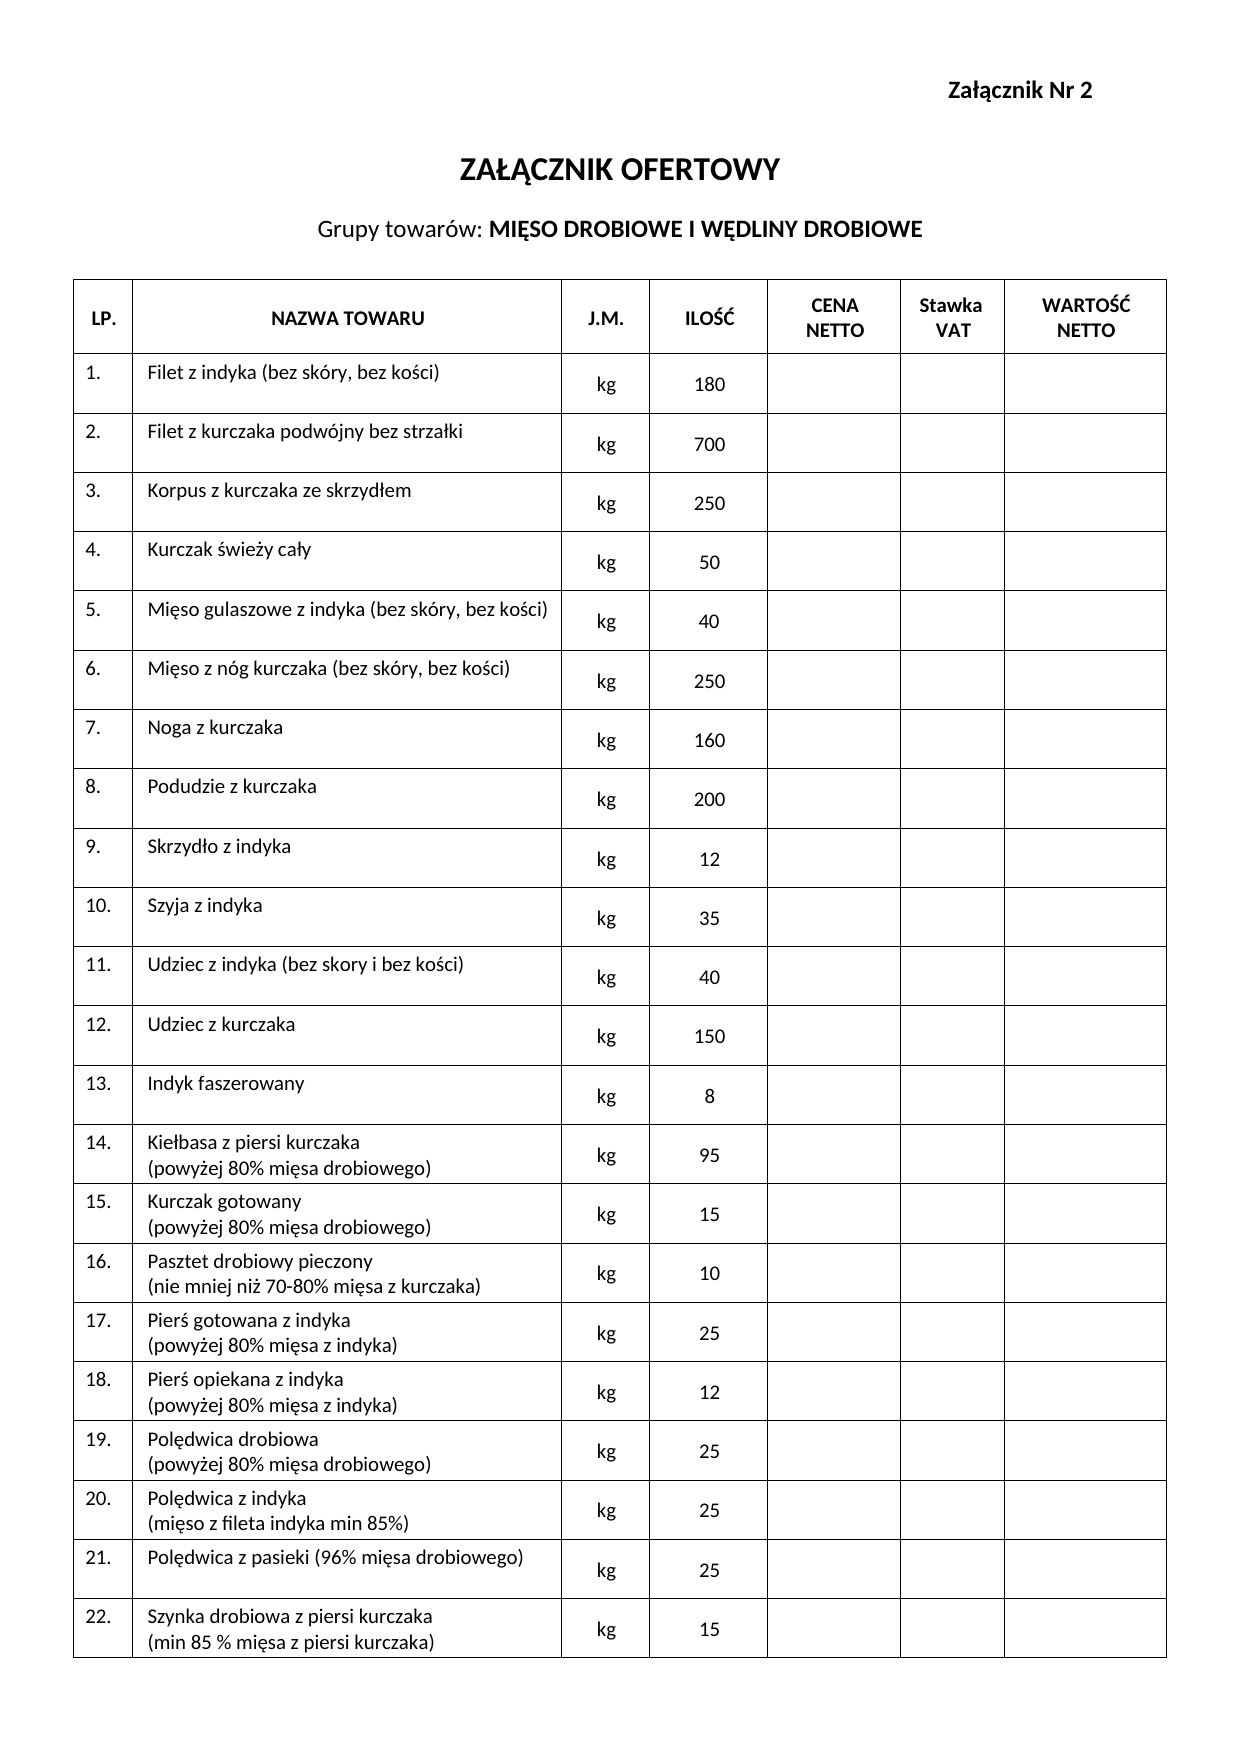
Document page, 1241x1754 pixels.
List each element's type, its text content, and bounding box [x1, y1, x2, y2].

table_cell [1005, 829, 1166, 887]
table_cell [74, 414, 132, 472]
table_cell Kurczak gotowany (powyżej 80% mięsa drobiowego) [133, 1184, 561, 1242]
table_header NAZWA TOWARU [133, 280, 561, 353]
table_cell [74, 769, 132, 827]
table_cell [74, 947, 132, 1005]
table_cell [768, 947, 900, 1005]
table_header LP. [74, 280, 132, 353]
table_cell [901, 1125, 1004, 1183]
table_cell [1005, 651, 1166, 709]
table_cell [1005, 1481, 1166, 1539]
table_cell [74, 1362, 132, 1420]
table_cell [74, 888, 132, 946]
table_cell Kiełbasa z piersi kurczaka (powyżej 80% mięsa drobiowego) [133, 1125, 561, 1183]
table_cell kg [562, 947, 649, 1005]
table_cell 25 [650, 1481, 767, 1539]
table_cell [74, 354, 132, 413]
table_cell Udziec z indyka (bez skory i bez kości) [133, 947, 561, 1005]
table_cell [901, 710, 1004, 768]
table_cell kg [562, 769, 649, 827]
table_cell [901, 769, 1004, 827]
table_cell kg [562, 710, 649, 768]
table_cell [768, 888, 900, 946]
table_cell 12 [650, 829, 767, 887]
text ZAŁĄCZNIK OFERTOWY [148, 148, 1092, 188]
table_cell kg [562, 1303, 649, 1361]
table_cell [901, 473, 1004, 531]
table_cell [74, 1599, 132, 1657]
table_cell [74, 651, 132, 709]
table_cell [768, 1006, 900, 1064]
table_cell 15 [650, 1599, 767, 1657]
table_cell kg [562, 473, 649, 531]
table_cell [901, 1303, 1004, 1361]
table_cell Szyja z indyka [133, 888, 561, 946]
table_cell [768, 1481, 900, 1539]
text Grupy towarów: MIĘSO DROBIOWE I WĘDLINY DROBIOWE [148, 213, 1092, 244]
table_cell [768, 1421, 900, 1479]
table_cell [74, 1303, 132, 1361]
table_header Stawka VAT [901, 280, 1004, 353]
table_cell [901, 651, 1004, 709]
table_cell [901, 1599, 1004, 1657]
table_cell [1005, 473, 1166, 531]
table_cell kg [562, 1244, 649, 1302]
table_cell [768, 473, 900, 531]
table_cell Szynka drobiowa z piersi kurczaka (min 85 % mięsa z piersi kurczaka) [133, 1599, 561, 1657]
table_cell [768, 769, 900, 827]
table_cell Polędwica z pasieki (96% mięsa drobiowego) [133, 1540, 561, 1598]
table_cell kg [562, 829, 649, 887]
table_cell kg [562, 591, 649, 650]
table_cell [901, 532, 1004, 590]
table_cell [1005, 354, 1166, 413]
table_cell 700 [650, 414, 767, 472]
table_cell 25 [650, 1303, 767, 1361]
table_cell [1005, 1006, 1166, 1064]
table_cell [1005, 1540, 1166, 1598]
table_cell [74, 710, 132, 768]
table_cell 40 [650, 591, 767, 650]
table_cell kg [562, 354, 649, 413]
table_cell Mięso gulaszowe z indyka (bez skóry, bez kości) [133, 591, 561, 650]
table_cell [74, 829, 132, 887]
table_header WARTOŚĆ NETTO [1005, 280, 1166, 353]
table_cell [768, 1540, 900, 1598]
table_cell 15 [650, 1184, 767, 1242]
table_cell 10 [650, 1244, 767, 1302]
table_cell [901, 1066, 1004, 1124]
table_cell [1005, 1066, 1166, 1124]
table_cell [1005, 1303, 1166, 1361]
table_cell 8 [650, 1066, 767, 1124]
table_cell [1005, 1184, 1166, 1242]
table_cell Polędwica z indyka (mięso z fileta indyka min 85%) [133, 1481, 561, 1539]
table_cell kg [562, 532, 649, 590]
table_cell Pierś gotowana z indyka (powyżej 80% mięsa z indyka) [133, 1303, 561, 1361]
table_cell kg [562, 888, 649, 946]
table_cell [768, 1599, 900, 1657]
table_cell [901, 1540, 1004, 1598]
table_cell [74, 1421, 132, 1479]
table_cell [1005, 1125, 1166, 1183]
table_cell [768, 1066, 900, 1124]
table_cell [74, 1244, 132, 1302]
table_cell [74, 1066, 132, 1124]
table_cell [768, 1244, 900, 1302]
table_cell 50 [650, 532, 767, 590]
table_cell [74, 1125, 132, 1183]
table_cell Indyk faszerowany [133, 1066, 561, 1124]
table_cell 160 [650, 710, 767, 768]
table_cell Podudzie z kurczaka [133, 769, 561, 827]
table_cell [1005, 591, 1166, 650]
table_cell [1005, 888, 1166, 946]
table_cell [768, 354, 900, 413]
table_cell kg [562, 1481, 649, 1539]
table_cell [768, 829, 900, 887]
table_cell Udziec z kurczaka [133, 1006, 561, 1064]
table_cell kg [562, 651, 649, 709]
table_cell [1005, 769, 1166, 827]
table_cell [768, 532, 900, 590]
table_cell Noga z kurczaka [133, 710, 561, 768]
table_cell 250 [650, 473, 767, 531]
table_cell kg [562, 1599, 649, 1657]
table_cell [1005, 532, 1166, 590]
table_cell [768, 591, 900, 650]
table_cell Skrzydło z indyka [133, 829, 561, 887]
table_cell [1005, 710, 1166, 768]
table_cell Kurczak świeży cały [133, 532, 561, 590]
table_cell [768, 1303, 900, 1361]
table_cell 180 [650, 354, 767, 413]
table_cell Polędwica drobiowa (powyżej 80% mięsa drobiowego) [133, 1421, 561, 1479]
table_cell 25 [650, 1421, 767, 1479]
table_cell [74, 532, 132, 590]
table_cell kg [562, 1362, 649, 1420]
table_cell 95 [650, 1125, 767, 1183]
table_cell 200 [650, 769, 767, 827]
table_cell Mięso z nóg kurczaka (bez skóry, bez kości) [133, 651, 561, 709]
table_cell [768, 651, 900, 709]
table_cell kg [562, 1006, 649, 1064]
table_cell [74, 1006, 132, 1064]
table_cell [901, 1184, 1004, 1242]
table_cell Filet z kurczaka podwójny bez strzałki [133, 414, 561, 472]
table_cell [74, 473, 132, 531]
table_cell [768, 1125, 900, 1183]
table_cell [901, 947, 1004, 1005]
table_header ILOŚĆ [650, 280, 767, 353]
table_cell [901, 1006, 1004, 1064]
table_cell 12 [650, 1362, 767, 1420]
table_cell Pasztet drobiowy pieczony (nie mniej niż 70-80% mięsa z kurczaka) [133, 1244, 561, 1302]
table_cell [1005, 414, 1166, 472]
table_cell [1005, 1421, 1166, 1479]
table_cell [901, 414, 1004, 472]
table_cell [768, 710, 900, 768]
table_cell kg [562, 1421, 649, 1479]
table_cell kg [562, 1540, 649, 1598]
table_header J.M. [562, 280, 649, 353]
table_cell 150 [650, 1006, 767, 1064]
table_cell [901, 1362, 1004, 1420]
table_cell kg [562, 414, 649, 472]
table_cell kg [562, 1066, 649, 1124]
table_cell [768, 1184, 900, 1242]
table_cell [901, 888, 1004, 946]
table_cell Korpus z kurczaka ze skrzydłem [133, 473, 561, 531]
table_cell Pierś opiekana z indyka (powyżej 80% mięsa z indyka) [133, 1362, 561, 1420]
table_cell kg [562, 1184, 649, 1242]
table_cell [768, 1362, 900, 1420]
table_cell 40 [650, 947, 767, 1005]
table_cell [74, 591, 132, 650]
table_cell [74, 1184, 132, 1242]
table_header CENA NETTO [768, 280, 900, 353]
table_cell [74, 1481, 132, 1539]
table_cell [901, 1421, 1004, 1479]
table_cell [901, 591, 1004, 650]
table_cell kg [562, 1125, 649, 1183]
table_cell [768, 414, 900, 472]
table_cell [901, 1244, 1004, 1302]
table_cell [1005, 1362, 1166, 1420]
table_cell [901, 1481, 1004, 1539]
table_cell 35 [650, 888, 767, 946]
table_cell [1005, 947, 1166, 1005]
table_cell [1005, 1244, 1166, 1302]
table_cell Filet z indyka (bez skóry, bez kości) [133, 354, 561, 413]
table_cell 25 [650, 1540, 767, 1598]
table_cell [1005, 1599, 1166, 1657]
table_cell [901, 829, 1004, 887]
table_cell [74, 1540, 132, 1598]
table_cell [901, 354, 1004, 413]
table_cell 250 [650, 651, 767, 709]
